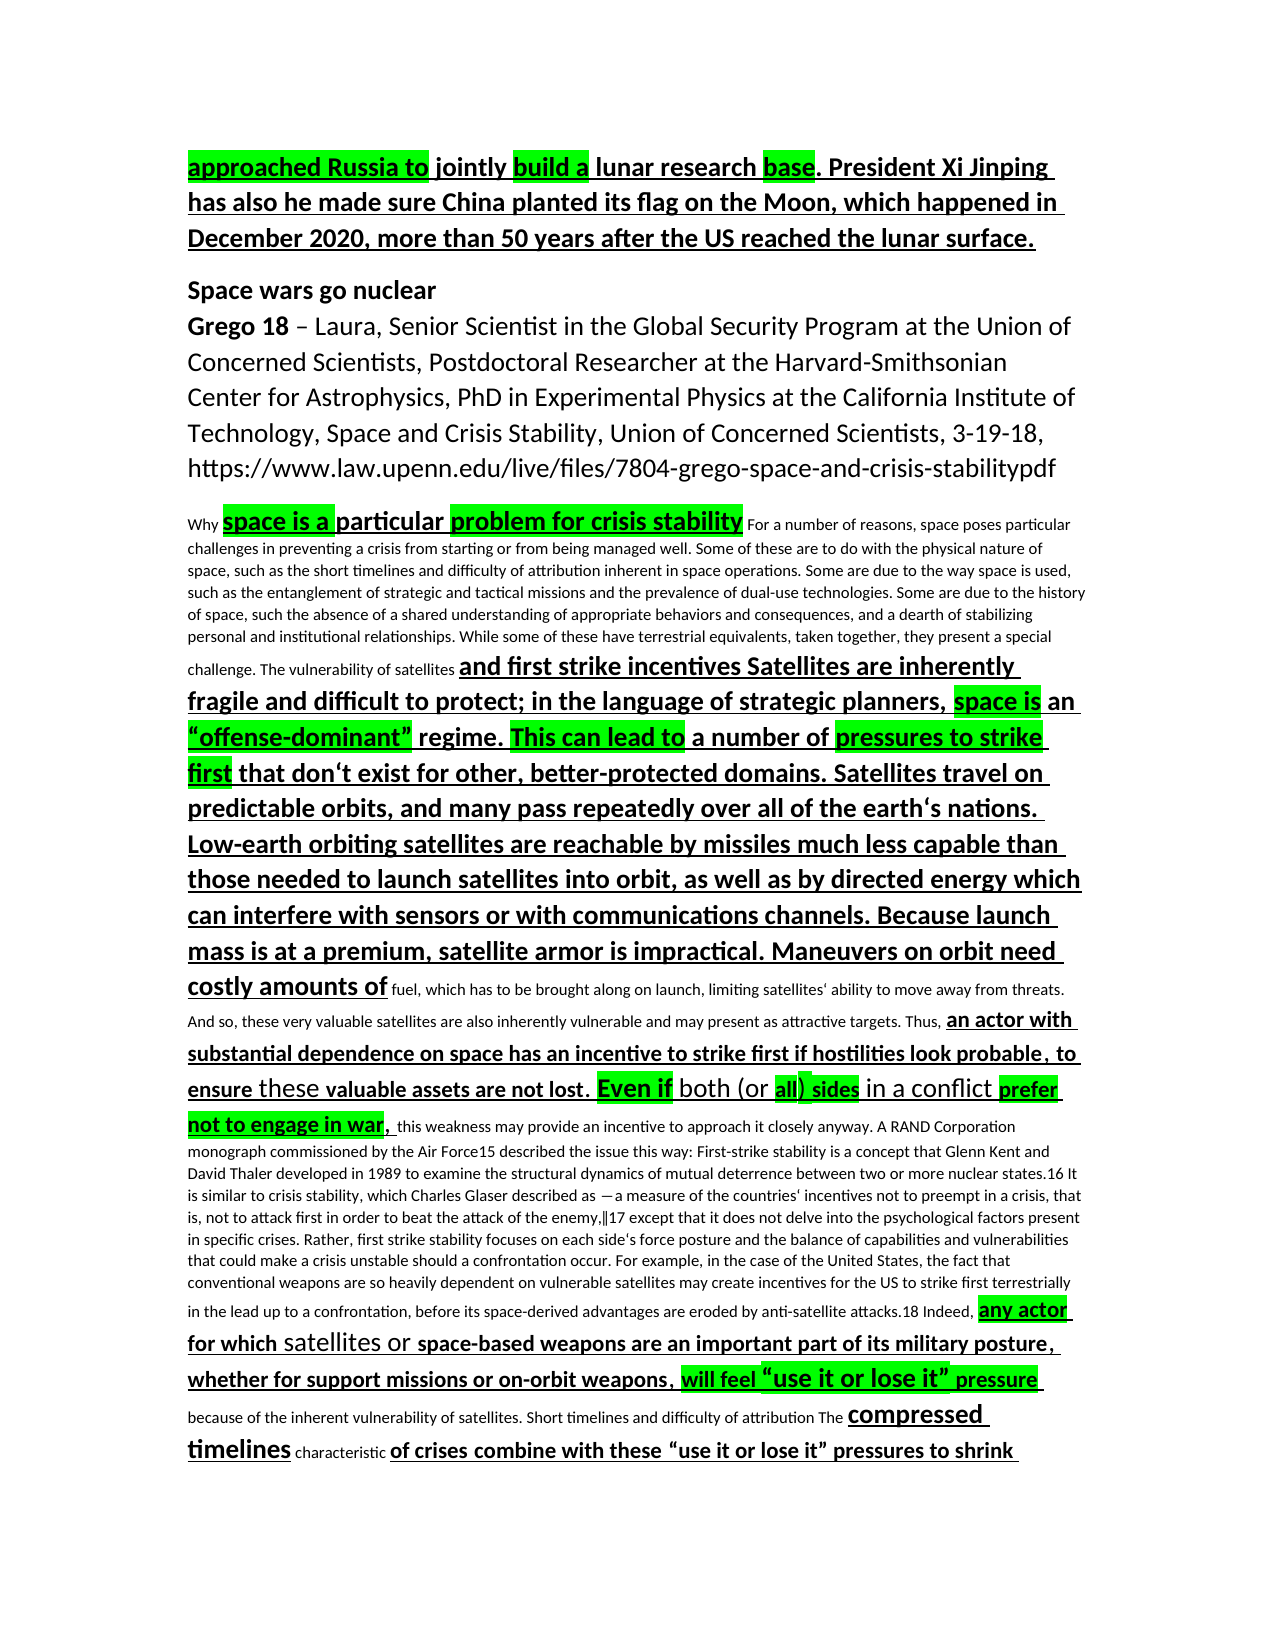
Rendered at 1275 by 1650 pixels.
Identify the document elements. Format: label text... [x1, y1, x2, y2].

text Grego 18 – Laura, Senior Scientist in the Global Security Program at the Union of Concerned Scientists, Postdoctoral Researcher at the Harvard-Smithsonian Center for Astrophysics, PhD in Experimental Physics at the California Institute of Technology, Space and Crisis Stability, Union of Concerned Scientists, 3-19-18, https://www.law.upenn.edu/live/files/7804-grego-space-and-crisis-stabilitypdf [187, 309, 1087, 485]
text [187, 150, 1087, 254]
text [187, 504, 1087, 1466]
subtitle Space wars go nuclear [187, 273, 1087, 307]
